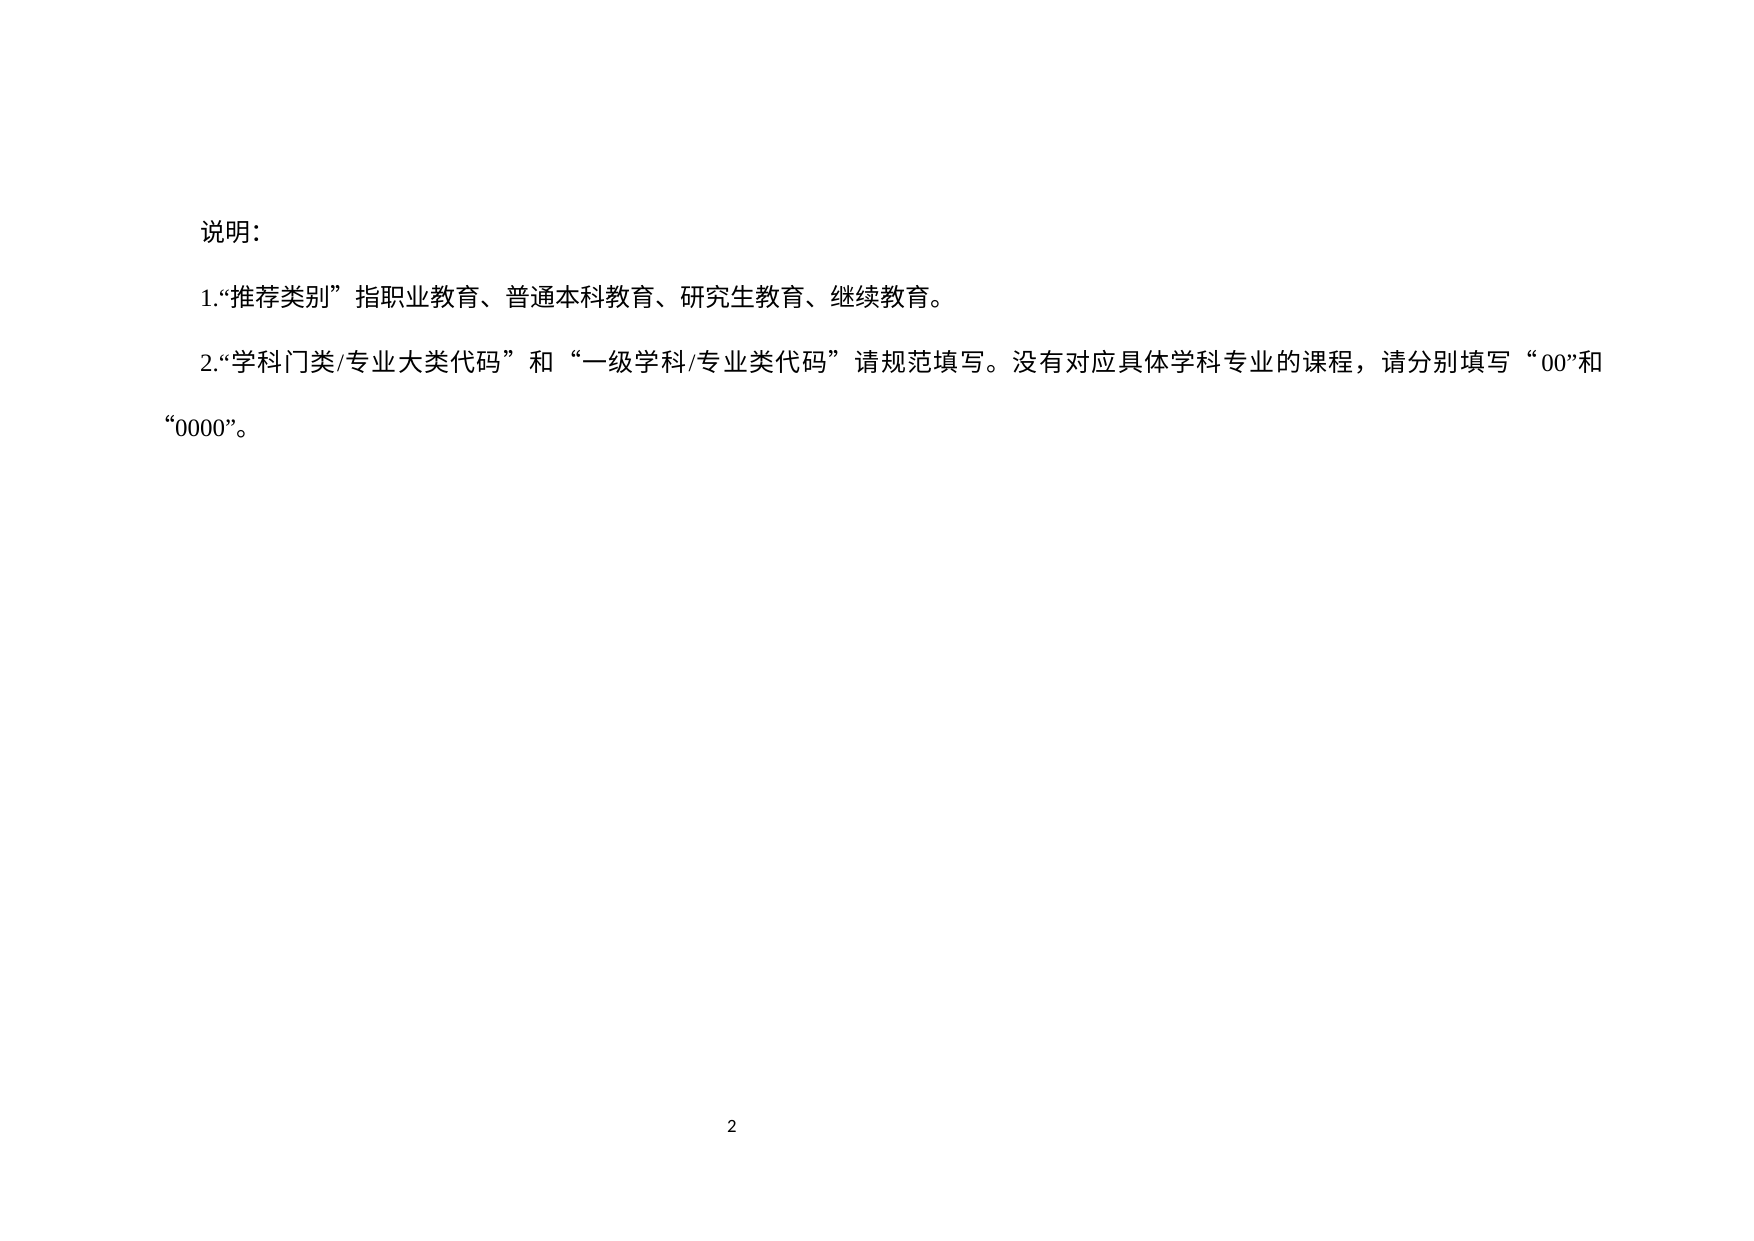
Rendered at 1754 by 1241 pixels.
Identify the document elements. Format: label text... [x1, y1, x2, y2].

text 1.“推荐类别”指职业教育、普通本科教育、研究生教育、继续教育。 [150, 263, 1604, 328]
text 说明： [150, 198, 1604, 263]
text 2.“学科门类/专业大类代码”和“一级学科/专业类代码”请规范填写。没有对应具体学科专业的课程，请分别填写“00”和“0000”。 [150, 328, 1604, 458]
